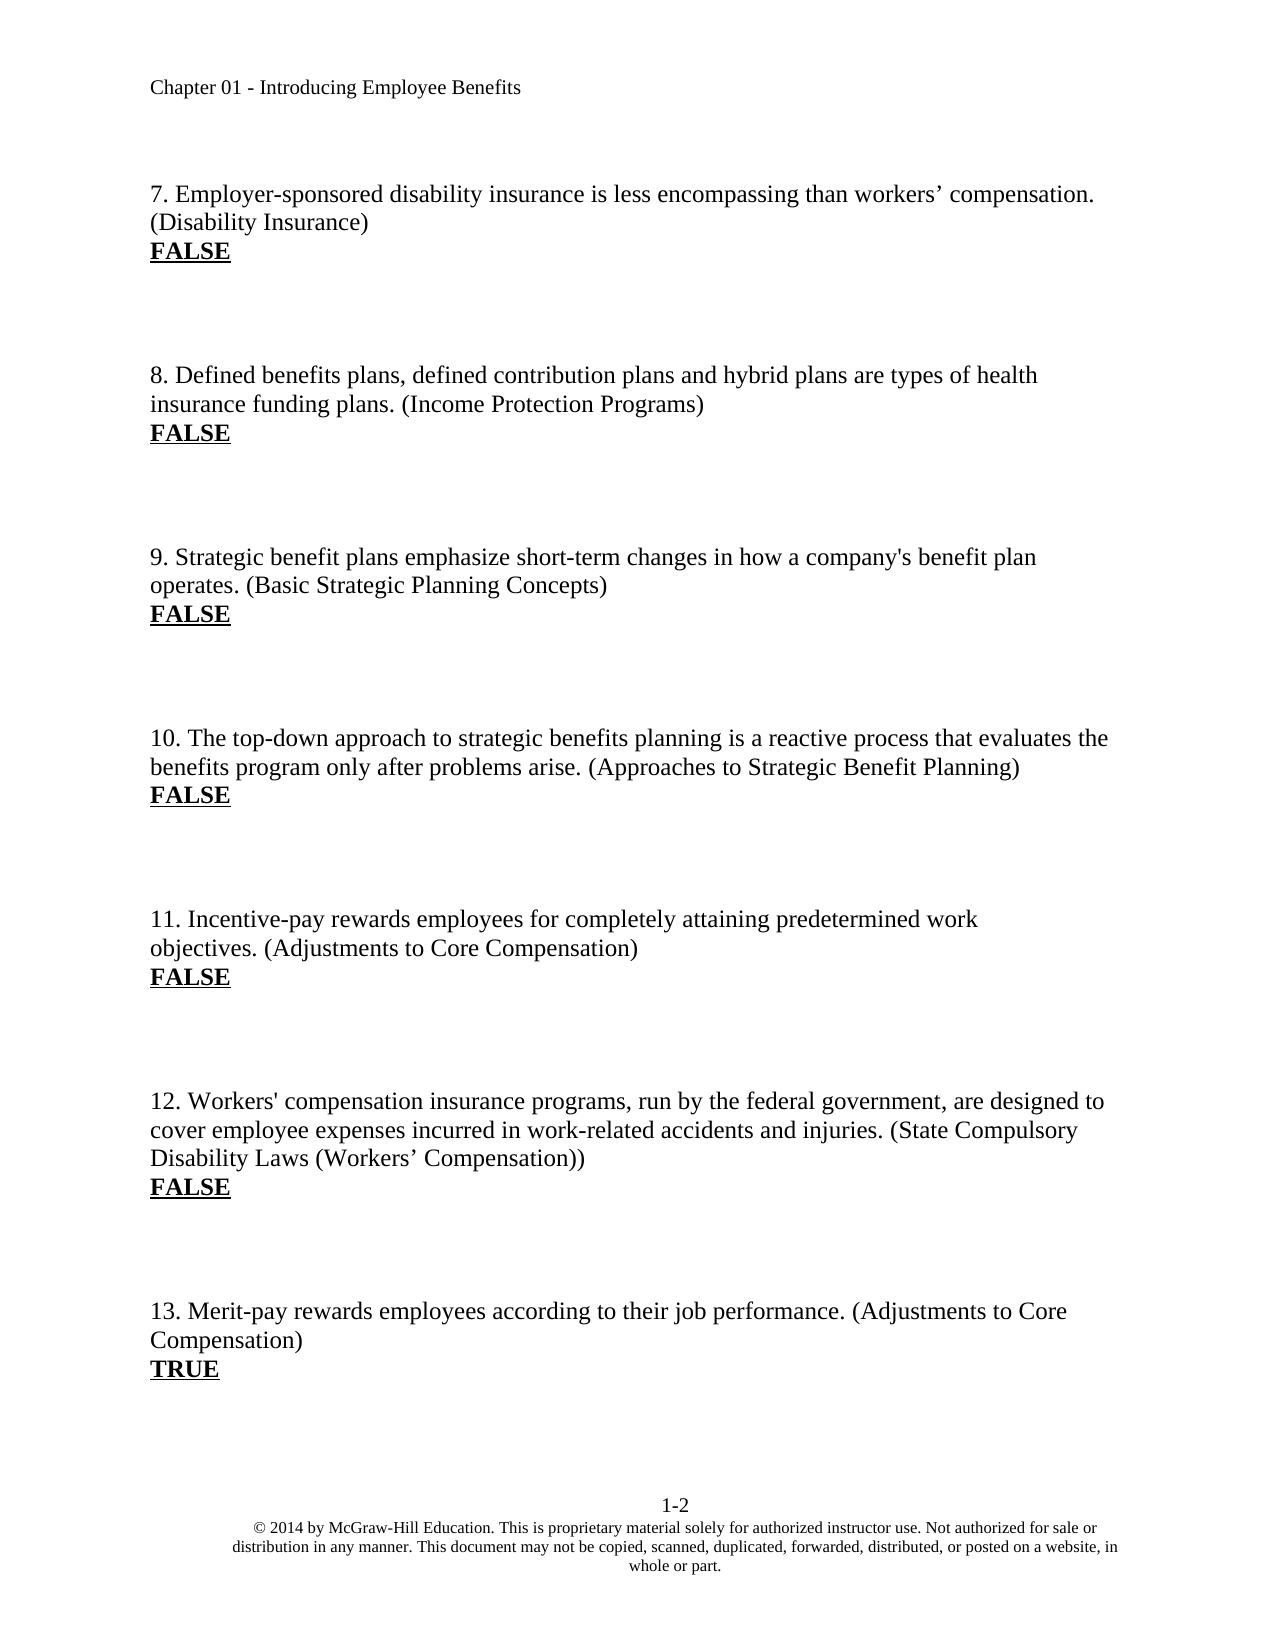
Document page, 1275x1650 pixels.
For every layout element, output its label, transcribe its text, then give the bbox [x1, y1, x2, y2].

text 7. Employer-sponsored disability insurance is less encompassing than workers’ compensation. (Disability Insurance) [150, 179, 1125, 236]
text 12. Workers' compensation insurance programs, run by the federal government, are designed to cover employee expenses incurred in work-related accidents and injuries. (State Compulsory Disability Laws (Workers’ Compensation)) FALSE [150, 1086, 1125, 1201]
text FALSE [150, 236, 1125, 265]
text 13. Merit-pay rewards employees according to their job performance. (Adjustments to Core Compensation) TRUE [150, 1296, 1125, 1382]
text 10. The top-down approach to strategic benefits planning is a reactive process that evaluates the benefits program only after problems arise. (Approaches to Strategic Benefit Planning) FALSE [150, 723, 1125, 809]
text 8. Defined benefits plans, defined contribution plans and hybrid plans are types of health insurance funding plans. (Income Protection Programs) FALSE [150, 360, 1125, 446]
text 11. Incentive-pay rewards employees for completely attaining predetermined work objectives. (Adjustments to Core Compensation) FALSE [150, 904, 1125, 991]
text 9. Strategic benefit plans emphasize short-term changes in how a company's benefit plan operates. (Basic Strategic Planning Concepts) FALSE [150, 542, 1125, 628]
